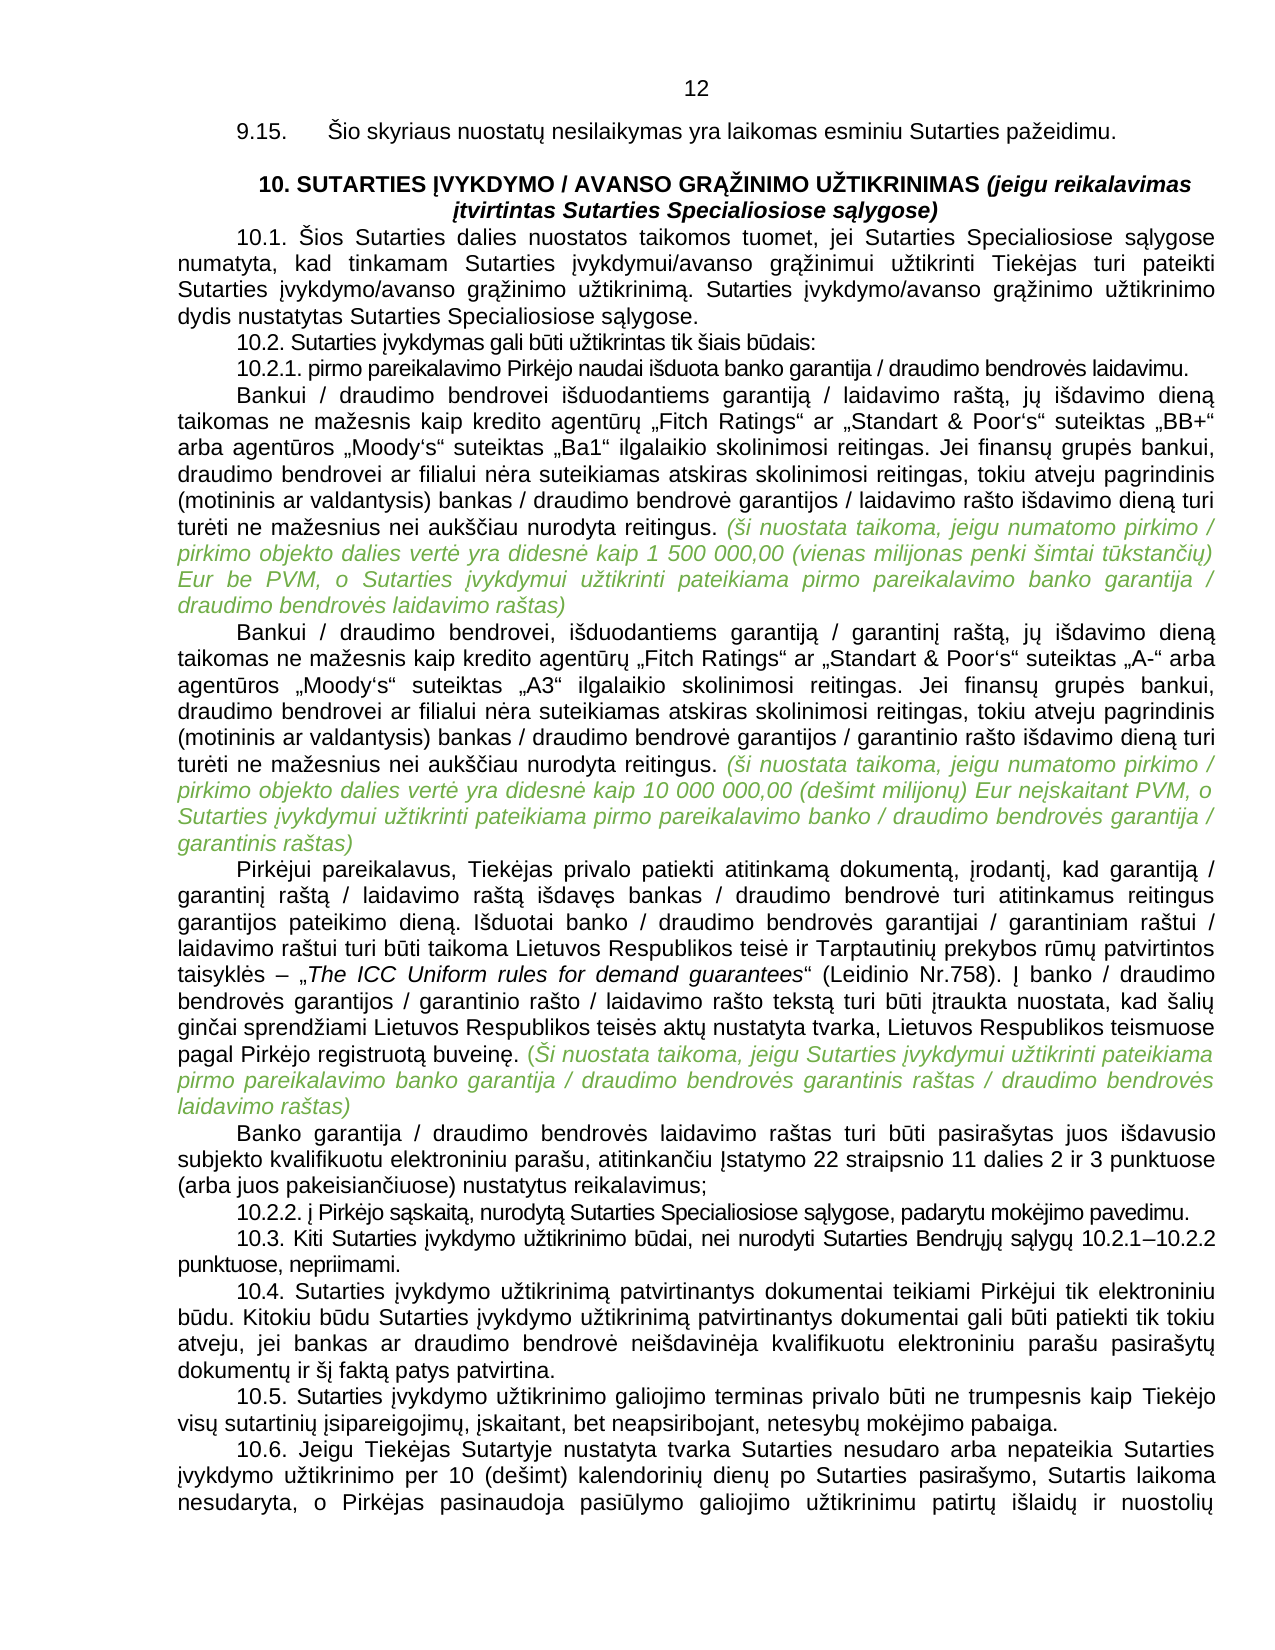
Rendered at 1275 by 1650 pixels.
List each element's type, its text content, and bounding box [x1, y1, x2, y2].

text Bankui / draudimo bendrovei, išduodantiems garantiją / garantinį raštą, jų išdavimo dieną taikomas ne mažesnis kaip kredito agentūrų „Fitch Ratings“ ar „Standart & Poor‘s“ suteiktas „A-“ arba agentūros „Moody‘s“ suteiktas „A3“ ilgalaikio skolinimosi reitingas. Jei finansų grupės bankui, draudimo bendrovei ar filialui nėra suteikiamas atskiras skolinimosi reitingas, tokiu atveju pagrindinis (motininis ar valdantysis) bankas / draudimo bendrovė garantijos / garantinio rašto išdavimo dieną turi turėti ne mažesnius nei aukščiau nurodyta reitingus. (ši nuostata taikoma, jeigu numatomo pirkimo / pirkimo objekto dalies vertė yra didesnė kaip 10 000 000,00 (dešimt milijonų) Eur neįskaitant PVM, o Sutarties įvykdymui užtikrinti pateikiama pirmo pareikalavimo banko / draudimo bendrovės garantija / garantinis raštas) [177, 619, 1216, 856]
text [177, 1436, 1216, 1515]
text 10.2.1. pirmo pareikalavimo Pirkėjo naudai išduota banko garantija / draudimo bendrovės laidavimu. [177, 355, 1216, 382]
text 10.3. Kiti Sutarties įvykdymo užtikrinimo būdai, nei nurodyti Sutarties Bendrųjų sąlygų 10.2.1–10.2.2 punktuose, nepriimami. [177, 1225, 1216, 1278]
text 10.5. Sutarties įvykdymo užtikrinimo galiojimo terminas privalo būti ne trumpesnis kaip Tiekėjo visų sutartinių įsipareigojimų, įskaitant, bet neapsiribojant, netesybų mokėjimo pabaiga. [177, 1383, 1216, 1436]
text Banko garantija / draudimo bendrovės laidavimo raštas turi būti pasirašytas juos išdavusio subjekto kvalifikuotu elektroniniu parašu, atitinkančiu Įstatymo 22 straipsnio 11 dalies 2 ir 3 punktuose (arba juos pakeisiančiuose) nustatytus reikalavimus; [177, 1119, 1216, 1199]
text 10. SUTARTIES ĮVYKDYMO / AVANSO GRĄŽINIMO UŽTIKRINIMAS (jeigu reikalavimas įtvirtintas Sutarties Specialiosiose sąlygose) [177, 171, 1216, 223]
text 10.1. Šios Sutarties dalies nuostatos taikomos tuomet, jei Sutarties Specialiosiose sąlygose numatyta, kad tinkamam Sutarties įvykdymui/avanso grąžinimui užtikrinti Tiekėjas turi pateikti Sutarties įvykdymo/avanso grąžinimo užtikrinimą. Sutarties įvykdymo/avanso grąžinimo užtikrinimo dydis nustatytas Sutarties Specialiosiose sąlygose. [177, 223, 1216, 329]
text Bankui / draudimo bendrovei išduodantiems garantiją / laidavimo raštą, jų išdavimo dieną taikomas ne mažesnis kaip kredito agentūrų „Fitch Ratings“ ar „Standart & Poor‘s“ suteiktas „BB+“ arba agentūros „Moody‘s“ suteiktas „Ba1“ ilgalaikio skolinimosi reitingas. Jei finansų grupės bankui, draudimo bendrovei ar filialui nėra suteikiamas atskiras skolinimosi reitingas, tokiu atveju pagrindinis (motininis ar valdantysis) bankas / draudimo bendrovė garantijos / laidavimo rašto išdavimo dieną turi turėti ne mažesnius nei aukščiau nurodyta reitingus. (ši nuostata taikoma, jeigu numatomo pirkimo / pirkimo objekto dalies vertė yra didesnė kaip 1 500 000,00 (vienas milijonas penki šimtai tūkstančių) Eur be PVM, o Sutarties įvykdymui užtikrinti pateikiama pirmo pareikalavimo banko garantija / draudimo bendrovės laidavimo raštas) [177, 382, 1216, 619]
text Pirkėjui pareikalavus, Tiekėjas privalo patiekti atitinkamą dokumentą, įrodantį, kad garantiją / garantinį raštą / laidavimo raštą išdavęs bankas / draudimo bendrovė turi atitinkamus reitingus garantijos pateikimo dieną. Išduotai banko / draudimo bendrovės garantijai / garantiniam raštui / laidavimo raštui turi būti taikoma Lietuvos Respublikos teisė ir Tarptautinių prekybos rūmų patvirtintos taisyklės – „The ICC Uniform rules for demand guarantees“ (Leidinio Nr.758). Į banko / draudimo bendrovės garantijos / garantinio rašto / laidavimo rašto tekstą turi būti įtraukta nuostata, kad šalių ginčai sprendžiami Lietuvos Respublikos teisės aktų nustatyta tvarka, Lietuvos Respublikos teismuose pagal Pirkėjo registruotą buveinę. (Ši nuostata taikoma, jeigu Sutarties įvykdymui užtikrinti pateikiama pirmo pareikalavimo banko garantija / draudimo bendrovės garantinis raštas / draudimo bendrovės laidavimo raštas) [177, 856, 1216, 1119]
text 10.4. Sutarties įvykdymo užtikrinimą patvirtinantys dokumentai teikiami Pirkėjui tik elektroniniu būdu. Kitokiu būdu Sutarties įvykdymo užtikrinimą patvirtinantys dokumentai gali būti patiekti tik tokiu atveju, jei bankas ar draudimo bendrovė neišdavinėja kvalifikuotu elektroniniu parašu pasirašytų dokumentų ir šį faktą patys patvirtina. [177, 1278, 1216, 1383]
text 10.2.2. į Pirkėjo sąskaitą, nurodytą Sutarties Specialiosiose sąlygose, padarytu mokėjimo pavedimu. [177, 1199, 1216, 1225]
text 10.2. Sutarties įvykdymas gali būti užtikrintas tik šiais būdais: [177, 329, 1216, 355]
list Šio skyriaus nuostatų nesilaikymas yra laikomas esminiu Sutarties pažeidimu. [177, 118, 1216, 144]
